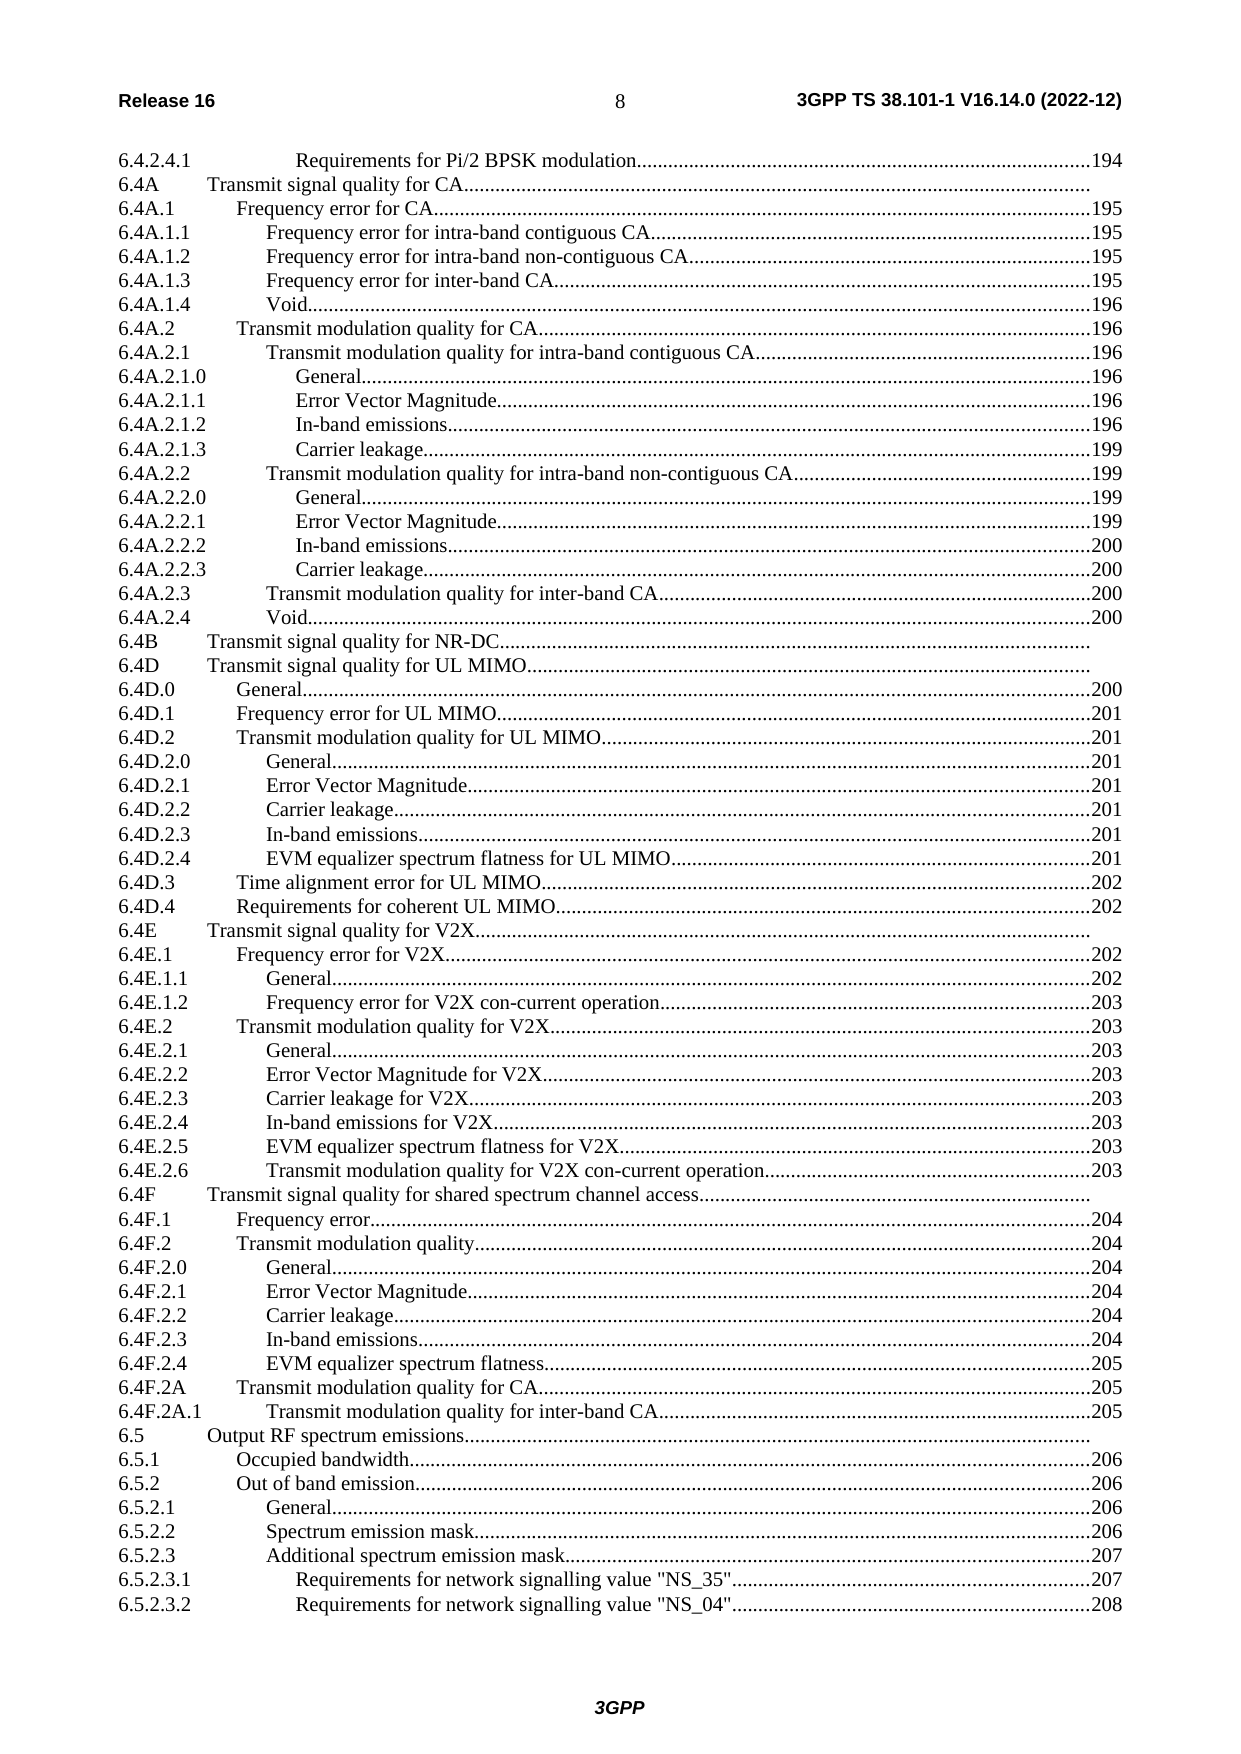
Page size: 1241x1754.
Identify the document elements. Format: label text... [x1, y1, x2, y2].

text 6.4F.2.2 Carrier leakage 204 [118, 1303, 1122, 1327]
text 6.4D.2.1 Error Vector Magnitude 201 [118, 773, 1122, 797]
text 6.4E.2.4 In-band emissions for V2X 203 [118, 1110, 1122, 1134]
text 6.4F.2.0 General 204 [118, 1254, 1122, 1279]
text 6.4E.1 Frequency error for V2X 202 [118, 942, 1122, 966]
text 6.4D.3 Time alignment error for UL MIMO 202 [118, 869, 1122, 894]
text 6.4F.2.3 In-band emissions 204 [118, 1327, 1122, 1351]
text 6.5.2.3.2 Requirements for network signalling value "NS_04" 208 [118, 1591, 1122, 1616]
text 6.4A.2.4 Void 200 [118, 605, 1122, 629]
text 6.4D.4 Requirements for coherent UL MIMO 202 [118, 894, 1122, 918]
text 6.5.2 Out of band emission 206 [118, 1471, 1122, 1495]
text 6.4E.2.6 Transmit modulation quality for V2X con-current operation 203 [118, 1158, 1122, 1182]
text 6.4A.2.1.2 In-band emissions 196 [118, 412, 1122, 436]
text 6.4F.2A.1 Transmit modulation quality for inter-band CA 205 [118, 1399, 1122, 1423]
text 6.4D.2.3 In-band emissions 201 [118, 821, 1122, 846]
text 6.4A.1.4 Void 196 [118, 292, 1122, 316]
text 6.4F Transmit signal quality for shared spectrum channel access 204 [118, 1182, 1078, 1206]
text 6.4E.2.3 Carrier leakage for V2X 203 [118, 1086, 1122, 1110]
text 6.4D.2.0 General 201 [118, 749, 1122, 773]
text 6.4A.2.2.1 Error Vector Magnitude 199 [118, 509, 1122, 533]
text 6.4F.2 Transmit modulation quality 204 [118, 1231, 1122, 1254]
text 6.4A.2.1 Transmit modulation quality for intra-band contiguous CA 196 [118, 340, 1122, 364]
text 6.4E.2.1 General 203 [118, 1038, 1122, 1062]
text 6.5.2.1 General 206 [118, 1495, 1122, 1519]
text 6.4D.2.4 EVM equalizer spectrum flatness for UL MIMO 201 [118, 846, 1122, 869]
text 6.4F.1 Frequency error 204 [118, 1206, 1122, 1231]
text 6.4A.1.3 Frequency error for inter-band CA 195 [118, 268, 1122, 292]
text 6.4A.2.1.3 Carrier leakage 199 [118, 436, 1122, 461]
text 6.4A.2.1.0 General 196 [118, 364, 1122, 388]
text 6.4A.2.2.0 General 199 [118, 484, 1122, 509]
text 6.4D.0 General 200 [118, 677, 1122, 701]
text 6.4E.2.2 Error Vector Magnitude for V2X 203 [118, 1062, 1122, 1086]
text 6.4A.1.2 Frequency error for intra-band non-contiguous CA 195 [118, 244, 1122, 268]
text 6.4A.2.1.1 Error Vector Magnitude 196 [118, 388, 1122, 412]
text 6.4A.2.3 Transmit modulation quality for inter-band CA 200 [118, 581, 1122, 605]
text 6.5.2.2 Spectrum emission mask 206 [118, 1519, 1122, 1543]
text 6.4E Transmit signal quality for V2X 202 [118, 918, 1078, 942]
text 6.4A.2.2 Transmit modulation quality for intra-band non-contiguous CA 199 [118, 461, 1122, 484]
text 6.5.1 Occupied bandwidth 206 [118, 1447, 1122, 1471]
text 6.5.2.3.1 Requirements for network signalling value "NS_35" 207 [118, 1567, 1122, 1591]
text 6.5 Output RF spectrum emissions 206 [118, 1423, 1078, 1447]
text 6.4D Transmit signal quality for UL MIMO 200 [118, 653, 1078, 677]
text 6.4F.2.1 Error Vector Magnitude 204 [118, 1279, 1122, 1303]
text 6.4A.2.2.3 Carrier leakage 200 [118, 557, 1122, 581]
text 6.4D.2.2 Carrier leakage 201 [118, 797, 1122, 821]
text 6.4D.2 Transmit modulation quality for UL MIMO 201 [118, 725, 1122, 749]
text 6.5.2.3 Additional spectrum emission mask 207 [118, 1543, 1122, 1567]
text 6.4A.2 Transmit modulation quality for CA 196 [118, 316, 1122, 340]
text 6.4B Transmit signal quality for NR-DC 200 [118, 629, 1078, 653]
text 6.4E.1.1 General 202 [118, 966, 1122, 990]
text 6.4F.2.4 EVM equalizer spectrum flatness 205 [118, 1351, 1122, 1375]
text 6.4D.1 Frequency error for UL MIMO 201 [118, 701, 1122, 725]
text 6.4A.1.1 Frequency error for intra-band contiguous CA 195 [118, 220, 1122, 244]
text 6.4E.1.2 Frequency error for V2X con-current operation 203 [118, 990, 1122, 1014]
text 6.4E.2.5 EVM equalizer spectrum flatness for V2X 203 [118, 1134, 1122, 1158]
text 6.4F.2A Transmit modulation quality for CA 205 [118, 1375, 1122, 1399]
text 6.4.2.4.1 Requirements for Pi/2 BPSK modulation 194 [118, 148, 1122, 172]
text 6.4A Transmit signal quality for CA 195 [118, 172, 1078, 196]
text 6.4A.2.2.2 In-band emissions 200 [118, 533, 1122, 557]
text 6.4A.1 Frequency error for CA 195 [118, 196, 1122, 220]
text 6.4E.2 Transmit modulation quality for V2X 203 [118, 1014, 1122, 1038]
